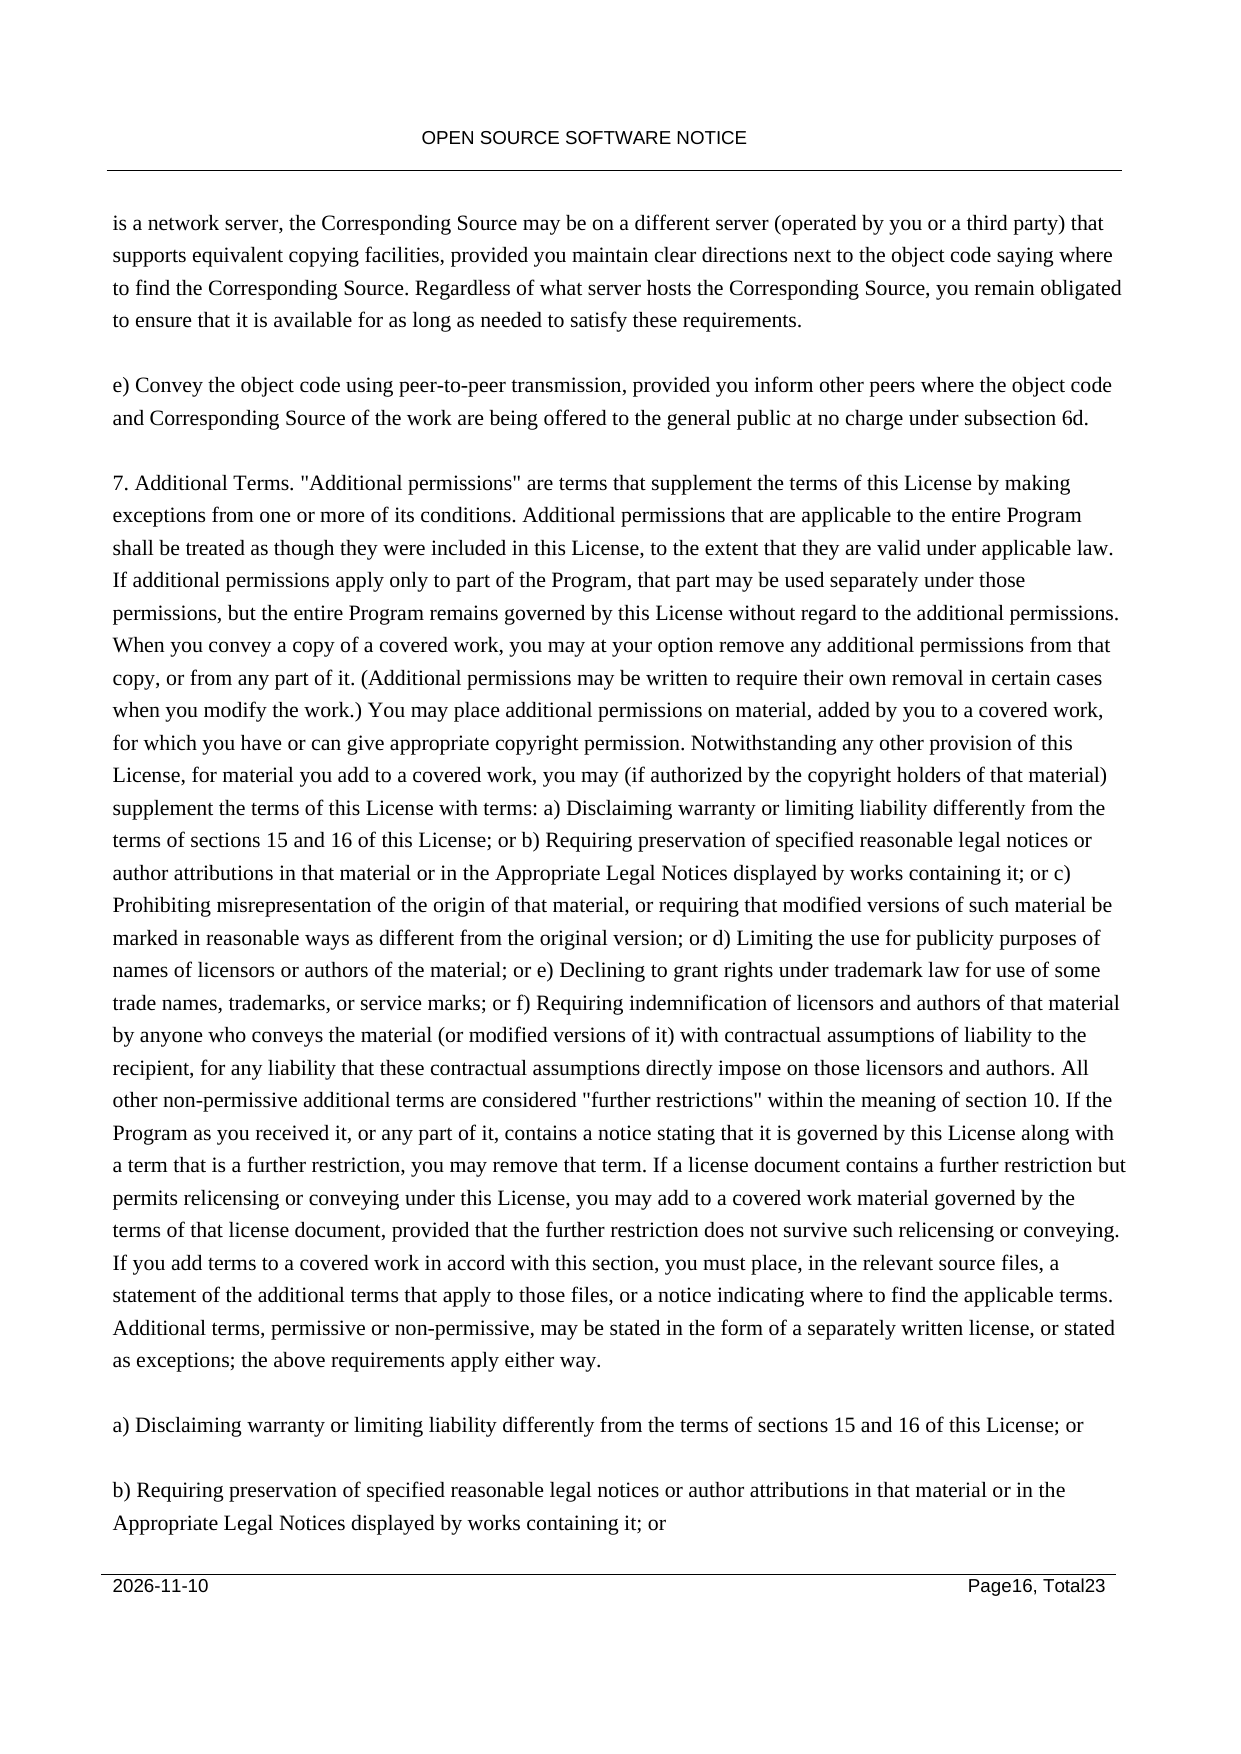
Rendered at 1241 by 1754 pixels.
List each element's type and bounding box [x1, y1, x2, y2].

text [112, 206, 1128, 1539]
